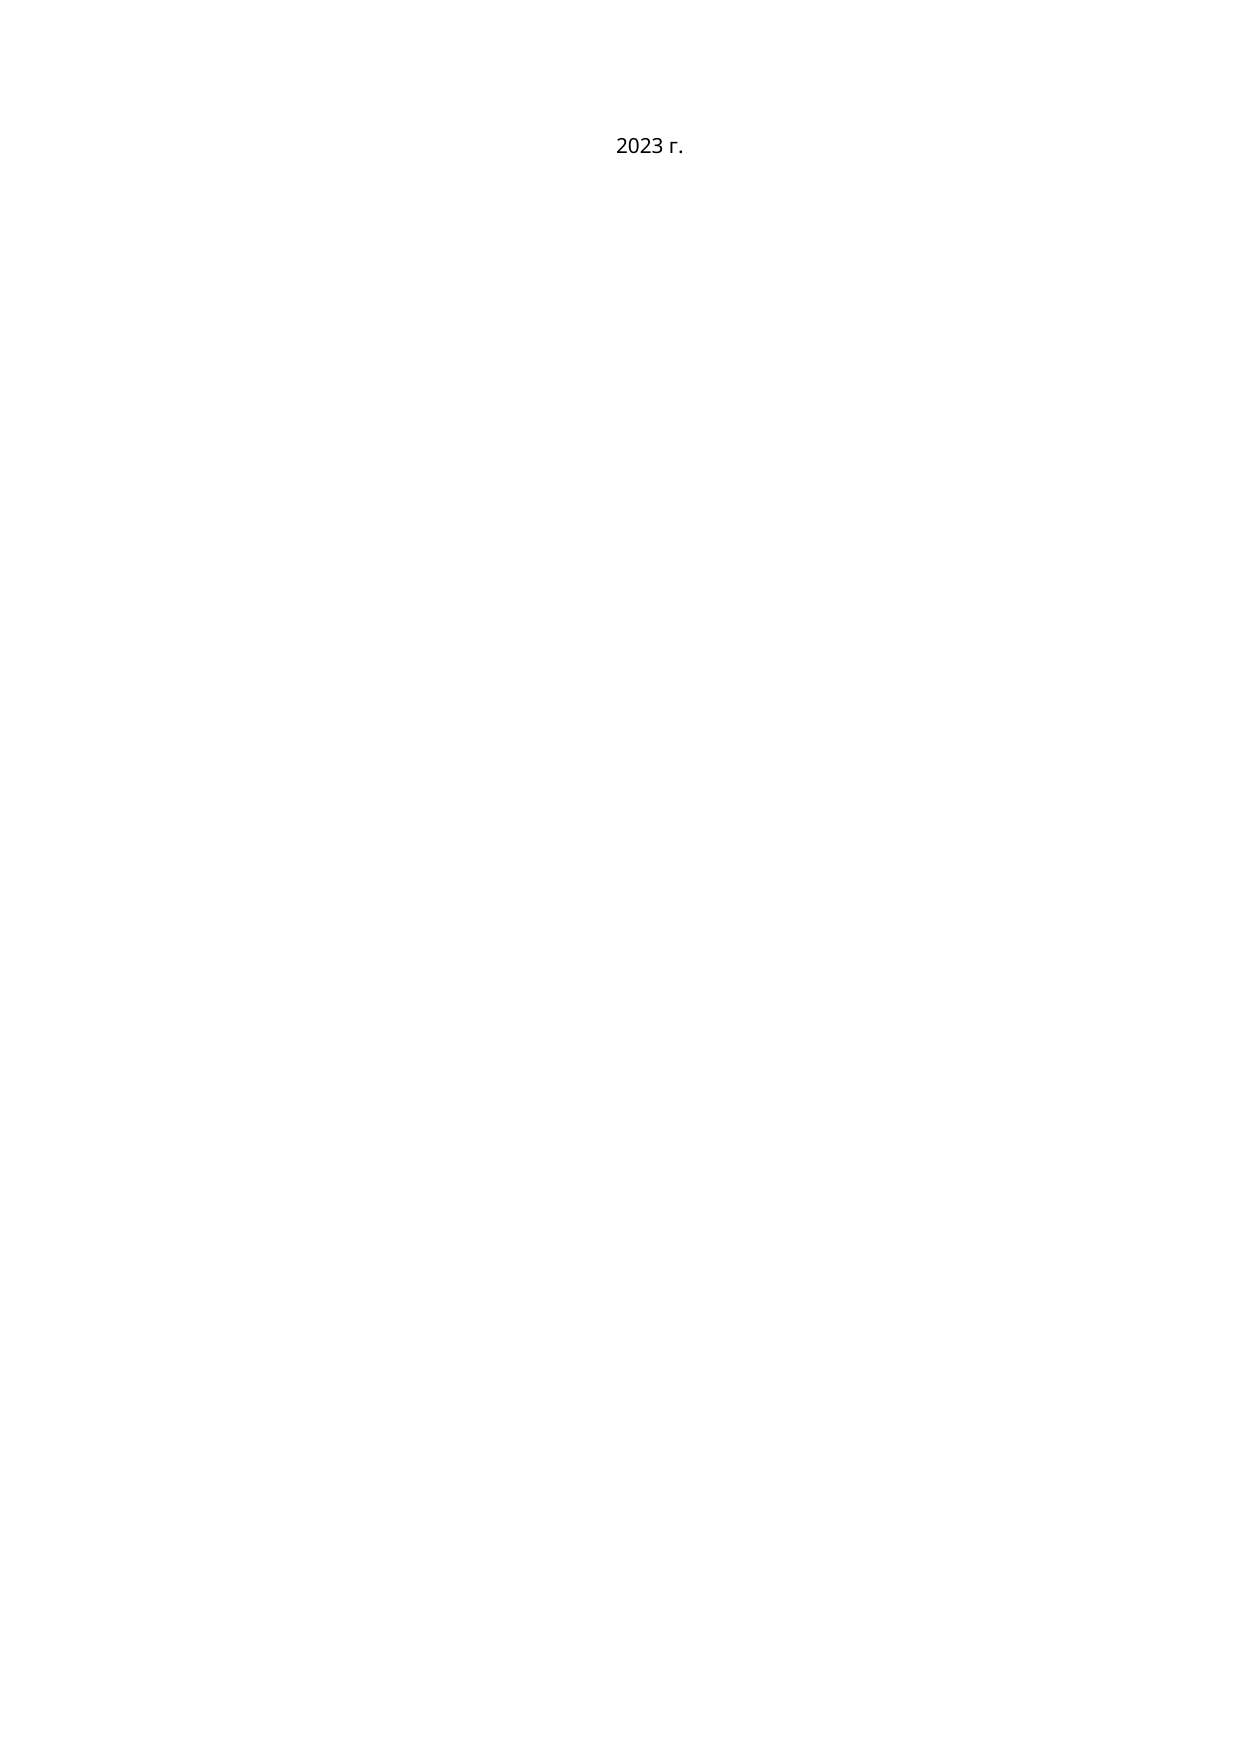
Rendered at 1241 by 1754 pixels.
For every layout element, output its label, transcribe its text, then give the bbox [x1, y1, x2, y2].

text 2023 г. [118, 131, 1181, 159]
